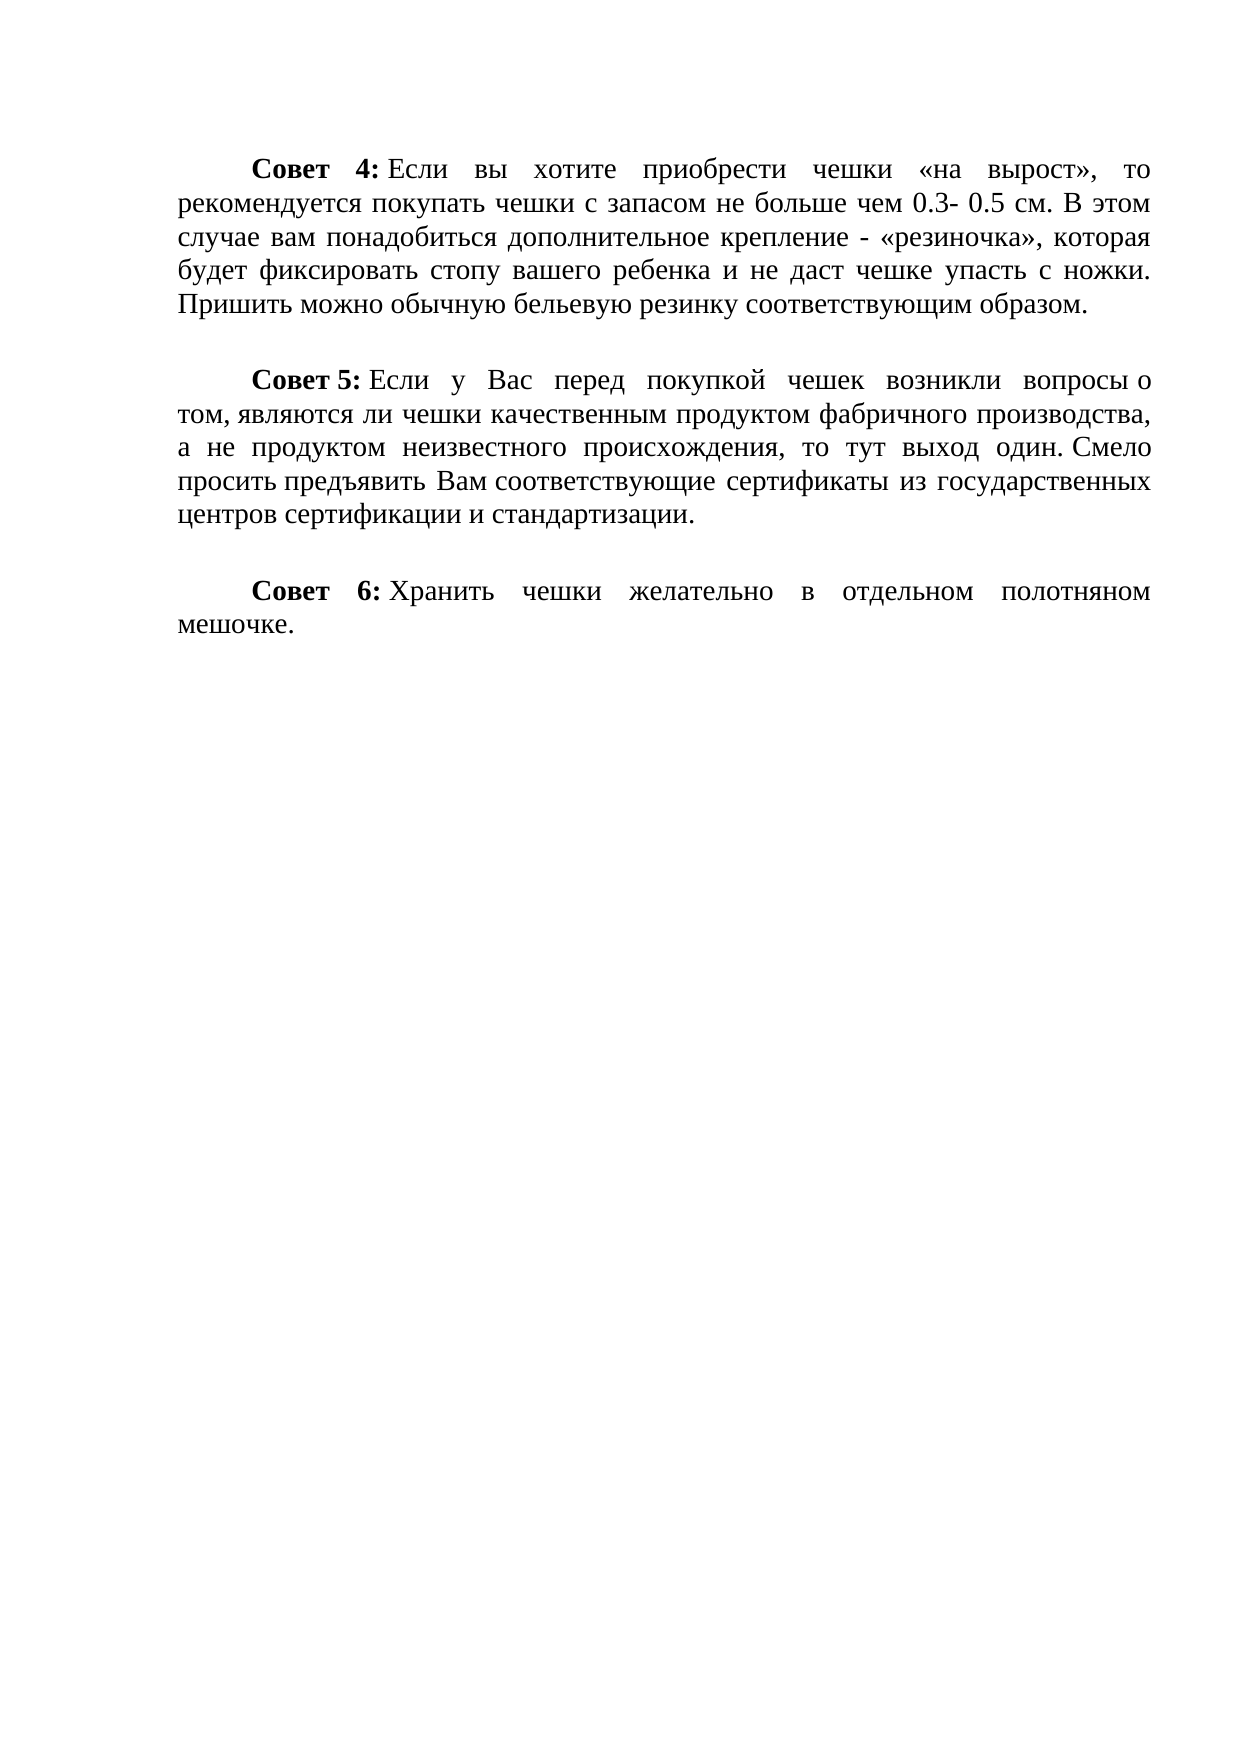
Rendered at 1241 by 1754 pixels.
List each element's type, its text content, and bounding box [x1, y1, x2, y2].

text Совет 5: Если у Вас перед покупкой чешек возникли вопросы о том, являются ли чешки качественным продуктом фабричного производства, а не продуктом неизвестного происхождения, то тут выход один. Смело просить предъявить Вам соответствующие сертификаты из государственных центров сертификации и стандартизации. [177, 362, 1152, 530]
text Совет 4: Если вы хотите приобрести чешки «на вырост», то рекомендуется покупать чешки с запасом не больше чем 0.3- 0.5 см. В этом случае вам понадобиться дополнительное крепление - «резиночка», которая будет фиксировать стопу вашего ребенка и не даст чешке упасть с ножки. Пришить можно обычную бельевую резинку соответствующим образом. [177, 152, 1152, 319]
text Совет 6: Хранить чешки желательно в отдельном полотняном мешочке. [177, 573, 1152, 640]
